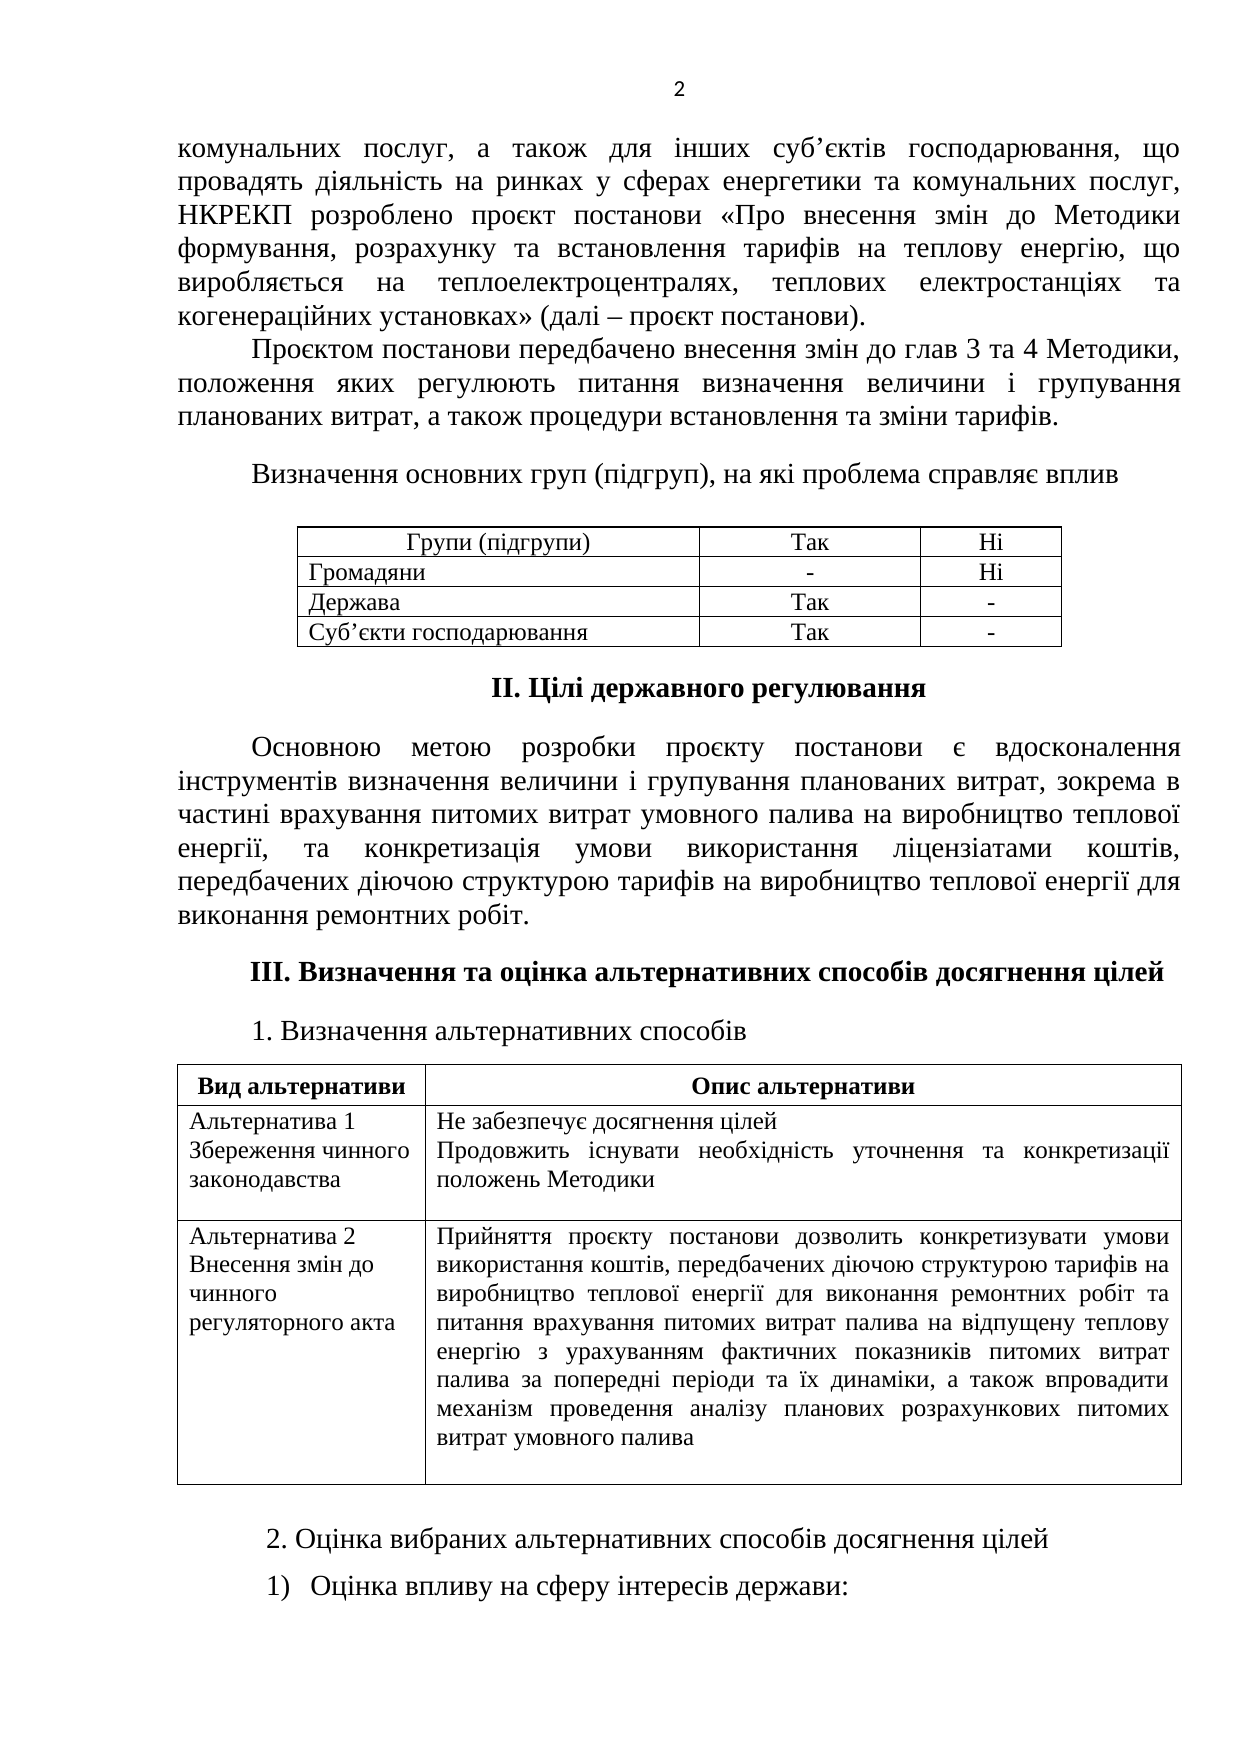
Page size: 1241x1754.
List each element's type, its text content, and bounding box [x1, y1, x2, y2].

table_cell Суб’єкти господарювання [298, 617, 699, 646]
table_cell - [700, 557, 920, 586]
table_cell Не забезпечує досягнення цілей Продовжить існувати необхідність уточнення та конкретизації положень Методики [426, 1106, 1181, 1220]
table_header Групи (підгрупи) [298, 528, 699, 556]
table_cell Так [700, 617, 920, 646]
table_cell Держава [298, 587, 699, 616]
text Основною метою розробки проєкту постанови є вдосконалення інструментів визначення величини і групування планованих витрат, зокрема в частині врахування питомих витрат умовного палива на виробництво теплової енергії, та конкретизація умови використання ліцензіатами коштів, передбачених діючою структурою тарифів на виробництво теплової енергії для виконання ремонтних робіт. [177, 729, 1181, 930]
table_header Опис альтернативи [426, 1065, 1181, 1105]
table_header Вид альтернативи [178, 1065, 425, 1105]
table_cell - [921, 617, 1061, 646]
text 2. Оцінка вибраних альтернативних способів досягнення цілей [177, 1522, 1181, 1555]
table_cell Альтернатива 1 Збереження чинного законодавства [178, 1106, 425, 1220]
table_header Ні [921, 528, 1061, 556]
text Проєктом постанови передбачено внесення змін до глав 3 та 4 Методики, положення яких регулюють питання визначення величини і групування планованих витрат, а також процедури встановлення та зміни тарифів. [177, 331, 1181, 432]
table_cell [178, 1221, 425, 1483]
table_cell Ні [921, 557, 1061, 586]
text Визначення основних груп (підгруп), на які проблема справляє вплив [177, 456, 1181, 489]
text ІІІ. Визначення та оцінка альтернативних способів досягнення цілей [177, 954, 1181, 988]
list Оцінка впливу на сферу інтересів держави: [177, 1568, 1181, 1601]
table_cell Прийняття проєкту постанови дозволить конкретизувати умови використання коштів, передбачених діючою структурою тарифів на виробництво теплової енергії для виконання ремонтних робіт та питання врахування питомих витрат палива на відпущену теплову енергію з урахуванням фактичних показників питомих витрат палива за попередні періоди та їх динаміки, а також впровадити механізм проведення аналізу планових розрахункових питомих витрат умовного палива [426, 1221, 1181, 1483]
table_cell - [921, 587, 1061, 616]
table_header Так [700, 528, 920, 556]
subtitle ІІ. Цілі державного регулювання [236, 671, 1181, 704]
table_cell Так [700, 587, 920, 616]
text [177, 130, 1181, 331]
table_cell Громадяни [298, 557, 699, 586]
text 1. Визначення альтернативних способів [177, 1013, 1181, 1047]
